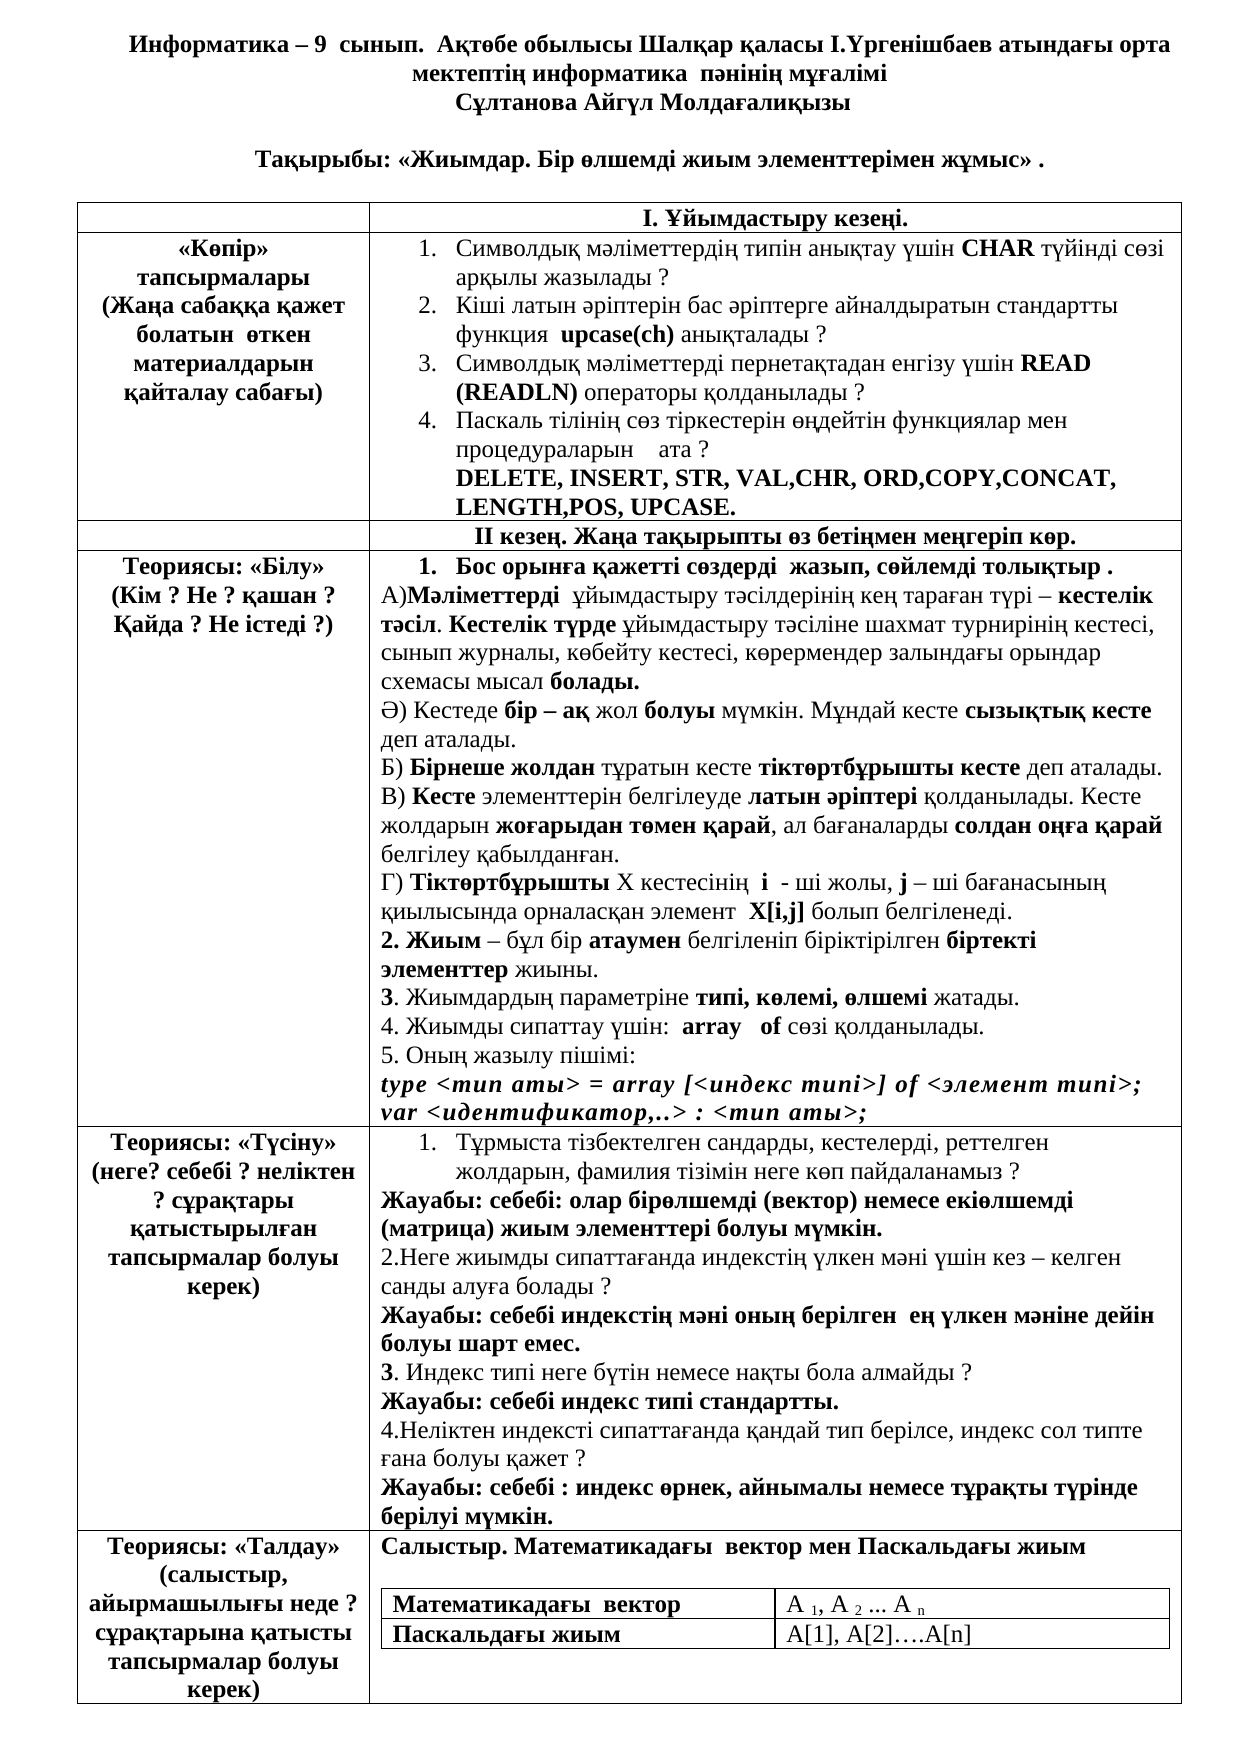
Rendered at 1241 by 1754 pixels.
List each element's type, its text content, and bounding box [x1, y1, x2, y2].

table_cell Салыстыр. Математикадағы вектор мен Паскальдағы жиым [370, 1531, 1181, 1703]
table_cell [78, 521, 369, 550]
table_header [78, 203, 369, 232]
text Тақырыбы: «Жиымдар. Бір өлшемді жиым элементтерімен жұмыс» . [89, 144, 1211, 173]
text Информатика – 9 сынып. Ақтөбе обылысы Шалқар қаласы І.Үргенішбаев атындағы орта мектептің информатика пәнінің мұғалімі [89, 29, 1211, 87]
table_cell Теориясы: «Білу» (Кім ? Не ? қашан ? Қайда ? Не істеді ?) [78, 551, 369, 1126]
table_cell Символдық мәліметтердің типін анықтау үшін CHAR түйінді сөзі арқылы жазылады ? Кіші латын әріптерін бас әріптерге айналдыратын стандартты функция upcase(ch) анықталады ? Символдық мәліметтерді пернетақтадан енгізу үшін READ (READLN) операторы қолданылады ? Паскаль тілінің сөз тіркестерін өңдейтін функциялар мен процедураларын ата ? DELETE, INSERT, STR, VAL,CHR, ORD,COPY,CONCAT, LENGTH,POS, UPCASE. [370, 233, 1181, 520]
table_header І. Ұйымдастыру кезеңі. [370, 203, 1181, 232]
table_cell Теориясы: «Талдау» (салыстыр, айырмашылығы неде ? сұрақтарына қатысты тапсырмалар болуы керек) [78, 1531, 369, 1703]
table_cell «Көпір» тапсырмалары (Жаңа сабаққа қажет болатын өткен материалдарын қайталау сабағы) [78, 233, 369, 520]
table_cell Тұрмыста тізбектелген сандарды, кестелерді, реттелген жолдарын, фамилия тізімін неге көп пайдаланамыз ? Жауабы: себебі: олар бірөлшемді (вектор) немесе екіөлшемді (матрица) жиым элементтері болуы мүмкін. 2.Неге жиымды сипаттағанда индекстің үлкен мәні үшін кез – келген санды алуға болады ? Жауабы: себебі индекстің мәні оның берілген ең үлкен мәніне дейін болуы шарт емес. 3. Индекс типі неге бүтін немесе нақты бола алмайды ? Жауабы: себебі индекс типі стандартты. 4.Неліктен индексті сипаттағанда қандай тип берілсе, индекс сол типте ғана болуы қажет ? Жауабы: себебі : индекс өрнек, айнымалы немесе тұрақты түрінде берілуі мүмкін. [370, 1127, 1181, 1530]
table_cell Бос орынға қажетті сөздерді жазып, сөйлемді толықтыр . А)Мәліметтерді ұйымдастыру тәсілдерінің кең тараған түрі – кестелік тәсіл. Кестелік түрде ұйымдастыру тәсіліне шахмат турнирінің кестесі, сынып журналы, көбейту кестесі, көрермендер залындағы орындар схемасы мысал болады. Ә) Кестеде бір – ақ жол болуы мүмкін. Мұндай кесте сызықтық кесте деп аталады. Б) Бірнеше жолдан тұратын кесте тіктөртбұрышты кесте деп аталады. В) Кесте элементтерін белгілеуде латын әріптері қолданылады. Кесте жолдарын жоғарыдан төмен қарай, ал бағаналарды солдан оңға қарай белгілеу қабылданған. Г) Тіктөртбұрышты Х кестесінің i - ші жолы, j – ші бағанасының қиылысында орналасқан элемент X[i,j] болып белгіленеді. 2. Жиым – бұл бір атаумен белгіленіп біріктірілген біртекті элементтер жиыны. 3. Жиымдардың параметріне типі, көлемі, өлшемі жатады. 4. Жиымды сипаттау үшін: array of сөзі қолданылады. 5. Оның жазылу пішімі: type <тип аты> = array [<индекс типі>] of <элемент типі>; var <идентификатор,..> : <тип аты>; [370, 551, 1181, 1126]
text Сұлтанова Айгүл Молдағалиқызы [89, 87, 1211, 116]
table_cell Теориясы: «Түсіну» (неге? себебі ? неліктен ? сұрақтары қатыстырылған тапсырмалар болуы керек) [78, 1127, 369, 1530]
table_cell ІІ кезең. Жаңа тақырыпты өз бетіңмен меңгеріп көр. [370, 521, 1181, 550]
